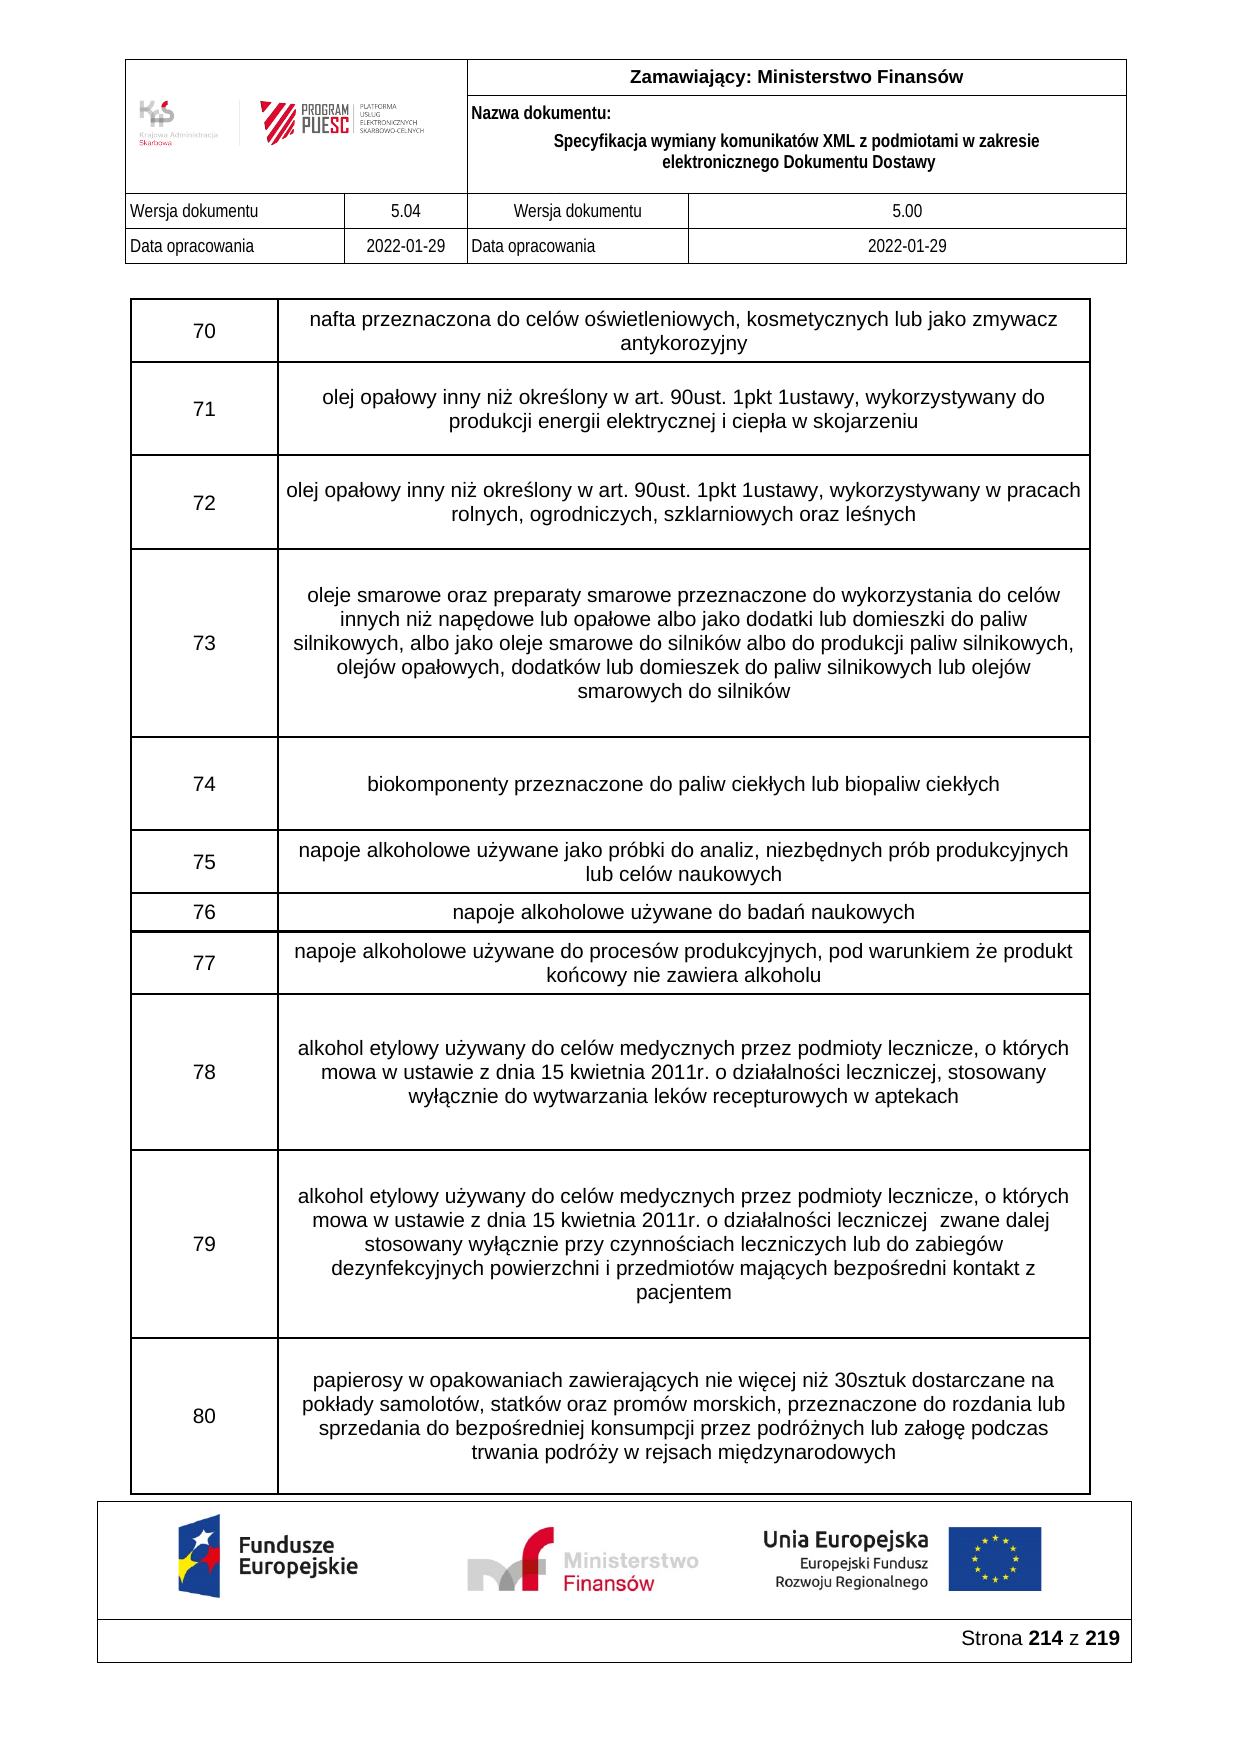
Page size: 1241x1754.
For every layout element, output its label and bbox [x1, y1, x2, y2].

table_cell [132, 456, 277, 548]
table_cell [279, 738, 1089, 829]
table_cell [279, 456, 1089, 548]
picture [178, 1514, 1042, 1598]
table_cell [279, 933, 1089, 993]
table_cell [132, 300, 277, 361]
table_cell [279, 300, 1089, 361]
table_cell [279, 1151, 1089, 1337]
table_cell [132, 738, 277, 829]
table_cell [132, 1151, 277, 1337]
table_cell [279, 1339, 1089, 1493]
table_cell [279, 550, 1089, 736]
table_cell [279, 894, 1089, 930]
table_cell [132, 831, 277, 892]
picture [129, 90, 424, 156]
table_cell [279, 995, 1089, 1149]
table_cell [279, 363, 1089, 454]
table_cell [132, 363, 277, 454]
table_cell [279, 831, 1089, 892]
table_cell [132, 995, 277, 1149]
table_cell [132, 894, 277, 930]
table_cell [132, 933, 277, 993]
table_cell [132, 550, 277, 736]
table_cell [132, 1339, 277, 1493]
